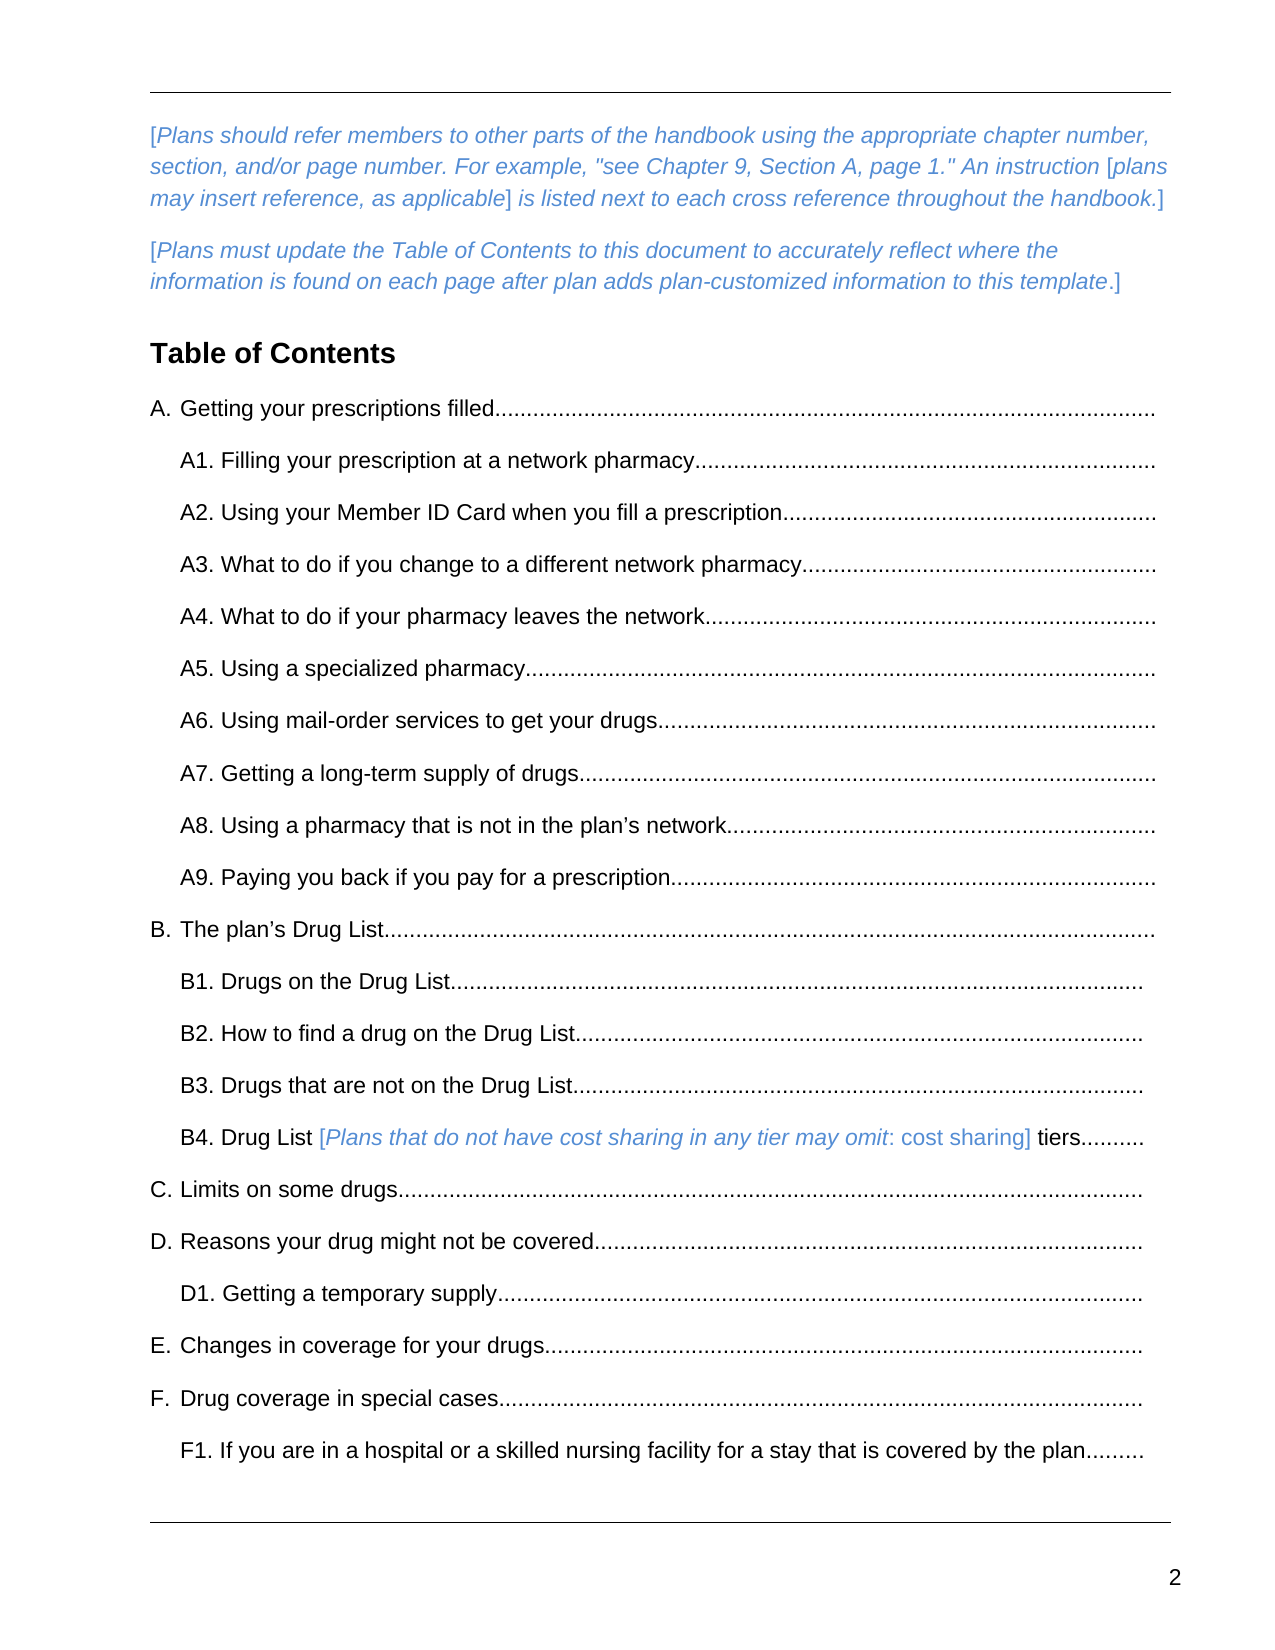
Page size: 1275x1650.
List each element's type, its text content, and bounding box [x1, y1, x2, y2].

text E. Changes in coverage for your drugs 16 [150, 1329, 1096, 1360]
text A. Getting your prescriptions filled 4 [150, 391, 1096, 423]
text A3. What to do if you change to a different network pharmacy 4 [180, 548, 1096, 579]
text A2. Using your Member ID Card when you fill a prescription 4 [180, 496, 1096, 527]
text B2. How to find a drug on the Drug List 10 [180, 1016, 1096, 1048]
text B1. Drugs on the Drug List 10 [180, 964, 1096, 996]
text D1. Getting a temporary supply 13 [180, 1277, 1096, 1308]
text F1. If you are in a hospital or a skilled nursing facility for a stay that is covered by the plan 18 [180, 1433, 1096, 1464]
text A6. Using mail-order services to get your drugs 5 [180, 704, 1096, 735]
text A1. Filling your prescription at a network pharmacy 4 [180, 443, 1096, 475]
text A7. Getting a long-term supply of drugs 8 [180, 756, 1096, 787]
text [Plans should refer members to other parts of the handbook using the appropriate chapter number, section, and/or page number. For example, "see Chapter 9, Section A, page 1." An instruction [plans may insert reference, as applicable] is listed next to each cross reference throughout the handbook.] [150, 118, 1171, 212]
text A8. Using a pharmacy that is not in the plan’s network 9 [180, 808, 1096, 839]
text Table of Contents [150, 333, 1171, 371]
text A4. What to do if your pharmacy leaves the network 4 [180, 600, 1096, 631]
text A5. Using a specialized pharmacy 5 [180, 652, 1096, 683]
text B. The plan’s Drug List 9 [150, 912, 1096, 943]
text A9. Paying you back if you pay for a prescription 9 [180, 860, 1096, 891]
text D. Reasons your drug might not be covered 13 [150, 1225, 1096, 1256]
list [Plans must update the Table of Contents to this document to accurately reflect where the information is found on each page after plan adds plan-customized information to this template.] [150, 233, 1171, 296]
text C. Limits on some drugs 12 [150, 1173, 1096, 1204]
text B3. Drugs that are not on the Drug List 10 [180, 1068, 1096, 1100]
text F. Drug coverage in special cases 18 [150, 1381, 1096, 1412]
text B4. Drug List [Plans that do not have cost sharing in any tier may omit: cost sharing] tiers 11 [180, 1121, 1096, 1152]
